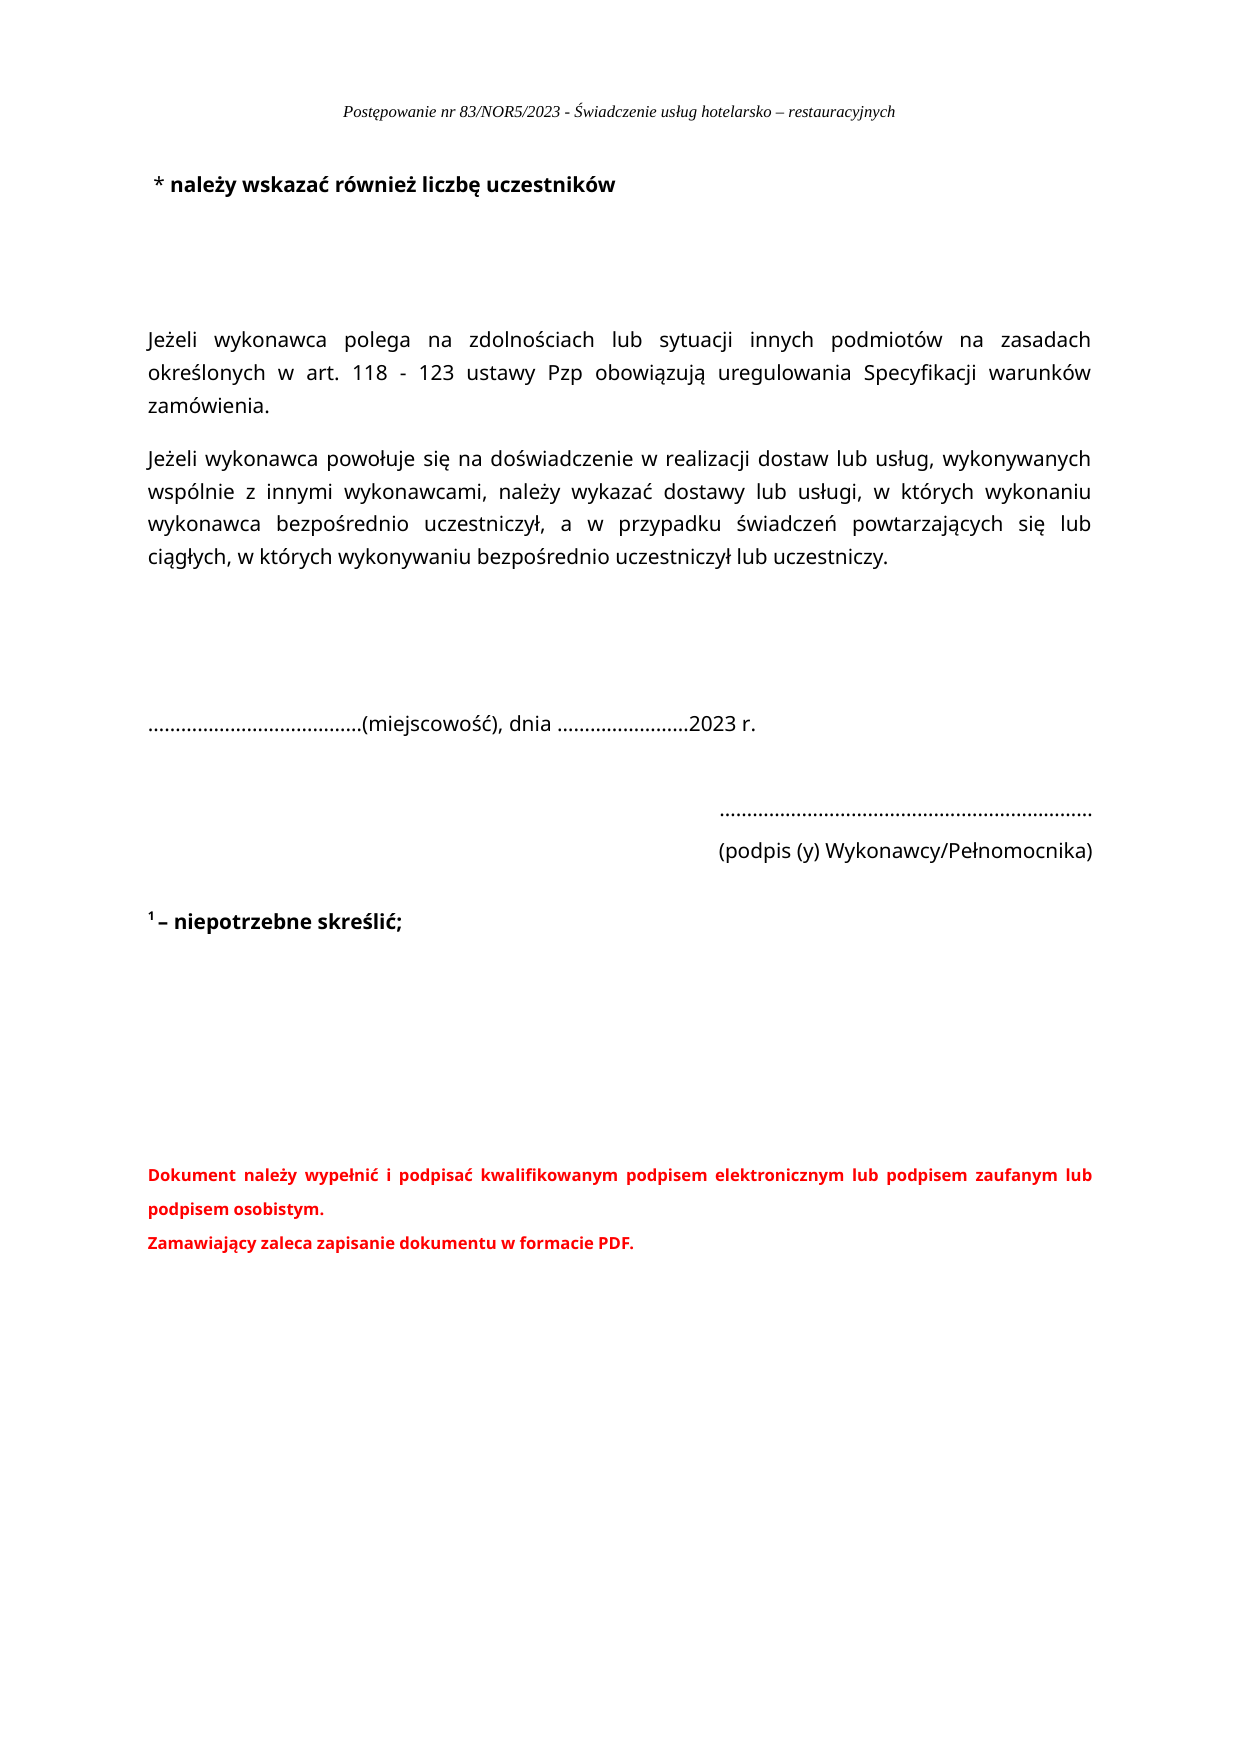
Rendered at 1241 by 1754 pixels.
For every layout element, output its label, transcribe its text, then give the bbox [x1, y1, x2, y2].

text Dokument należy wypełnić i podpisać kwalifikowanym podpisem elektronicznym lub podpisem zaufanym lub podpisem osobistym. [148, 1163, 1093, 1220]
text Zamawiający zaleca zapisanie dokumentu w formacie PDF. [148, 1231, 1093, 1254]
text * należy wskazać również liczbę uczestników [148, 170, 1093, 198]
text (podpis (y) Wykonawcy/Pełnomocnika) [148, 837, 1093, 865]
text ……………………………………..…………………… [148, 794, 1093, 822]
text …………………………………(miejscowość), dnia ……………………2023 r. [148, 709, 1093, 738]
text Jeżeli wykonawca polega na zdolnościach lub sytuacji innych podmiotów na zasadach określonych w art. 118 - 123 ustawy Pzp obowiązują uregulowania Specyfikacji warunków zamówienia. [148, 326, 1093, 419]
text Jeżeli wykonawca powołuje się na doświadczenie w realizacji dostaw lub usług, wykonywanych wspólnie z innymi wykonawcami, należy wykazać dostawy lub usługi, w których wykonaniu wykonawca bezpośrednio uczestniczył, a w przypadku świadczeń powtarzających się lub ciągłych, w których wykonywaniu bezpośrednio uczestniczył lub uczestniczy. [148, 444, 1093, 570]
text 1 – niepotrzebne skreślić; [148, 907, 1093, 936]
